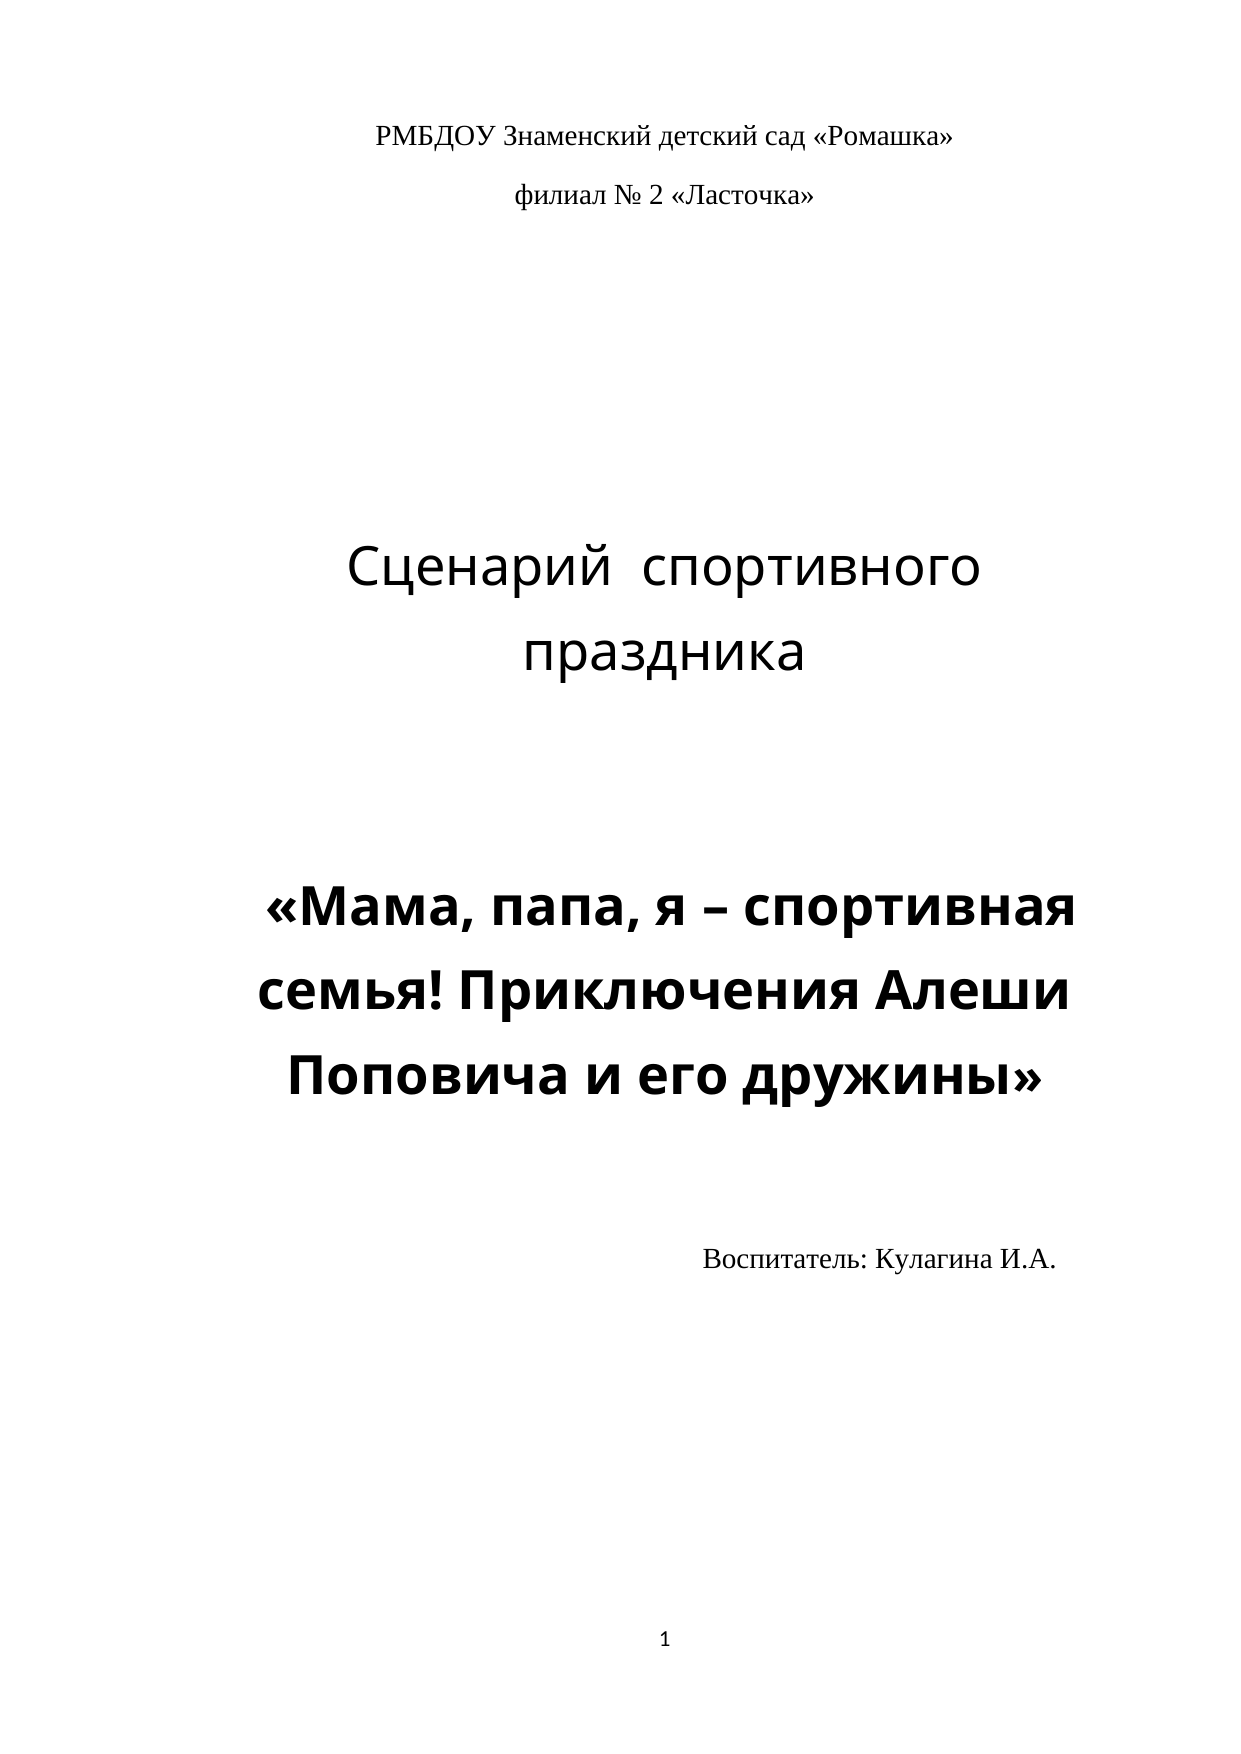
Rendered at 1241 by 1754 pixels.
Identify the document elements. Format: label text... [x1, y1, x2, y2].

text Воспитатель: Кулагина И.А. [177, 1241, 1152, 1275]
text праздника [177, 613, 1152, 686]
text «Мама, папа, я – спортивная семья! Приключения Алеши Поповича и его дружины» [177, 867, 1152, 1110]
text филиал № 2 «Ласточка» [177, 177, 1152, 211]
text РМБДОУ Знаменский детский сад «Ромашка» [177, 118, 1152, 152]
text Сценарий спортивного [177, 528, 1152, 602]
